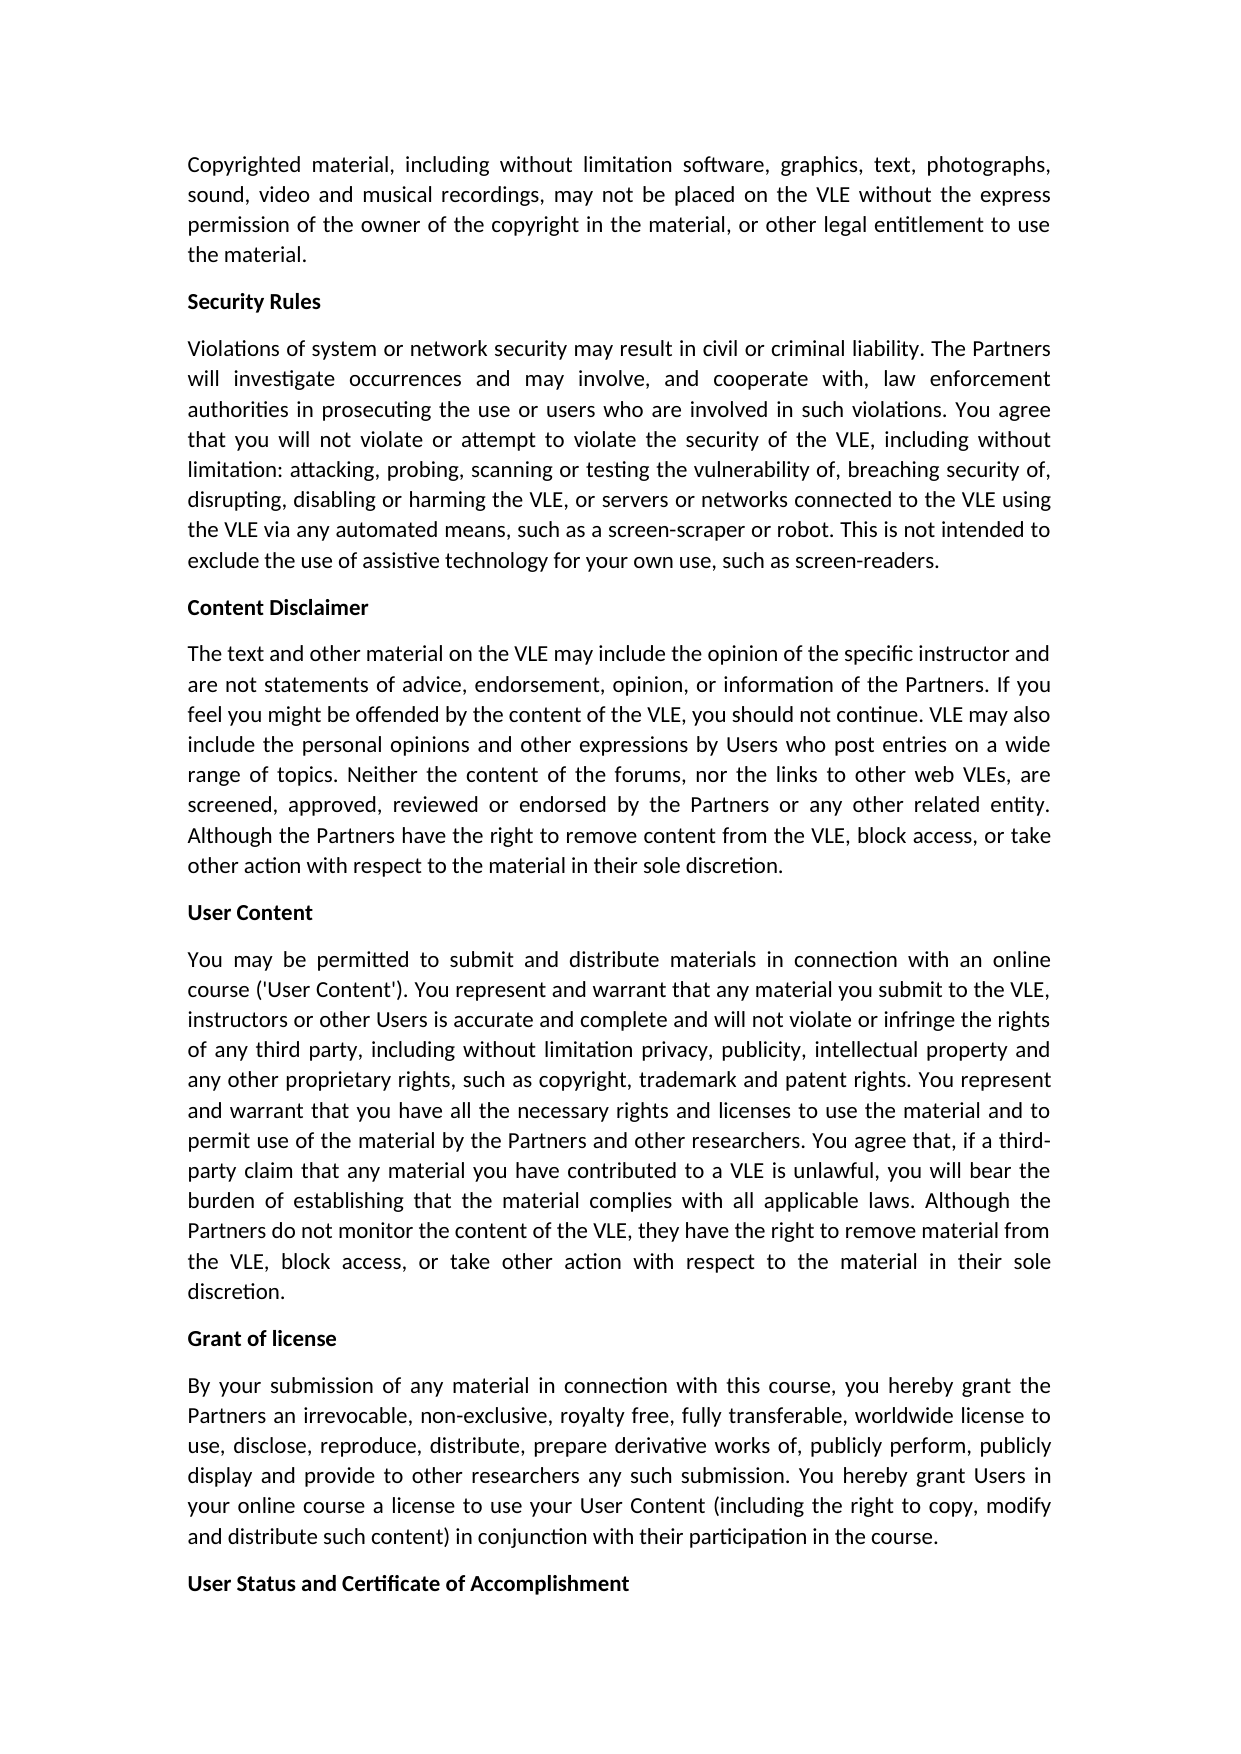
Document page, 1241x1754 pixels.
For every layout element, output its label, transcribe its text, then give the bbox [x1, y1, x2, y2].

text By your submission of any material in connection with this course, you hereby grant the Partners an irrevocable, non-exclusive, royalty free, fully transferable, worldwide license to use, disclose, reproduce, distribute, prepare derivative works of, publicly perform, publicly display and provide to other researchers any such submission. You hereby grant Users in your online course a license to use your User Content (including the right to copy, modify and distribute such content) in conjunction with their participation in the course. [187, 1371, 1053, 1550]
text Grant of license [187, 1324, 1053, 1352]
text The text and other material on the VLE may include the opinion of the specific instructor and are not statements of advice, endorsement, opinion, or information of the Partners. If you feel you might be offended by the content of the VLE, you should not continue. VLE may also include the personal opinions and other expressions by Users who post entries on a wide range of topics. Neither the content of the forums, nor the links to other web VLEs, are screened, approved, reviewed or endorsed by the Partners or any other related entity. Although the Partners have the right to remove content from the VLE, block access, or take other action with respect to the material in their sole discretion. [187, 639, 1053, 879]
text Content Disclaimer [187, 593, 1053, 621]
text Copyrighted material, including without limitation software, graphics, text, photographs, sound, video and musical recordings, may not be placed on the VLE without the express permission of the owner of the copyright in the material, or other legal entitlement to use the material. [187, 150, 1053, 269]
text User Status and Certificate of Accomplishment [187, 1569, 1053, 1597]
text You may be permitted to submit and distribute materials in connection with an online course ('User Content'). You represent and warrant that any material you submit to the VLE, instructors or other Users is accurate and complete and will not violate or infringe the rights of any third party, including without limitation privacy, publicity, intellectual property and any other proprietary rights, such as copyright, trademark and patent rights. You represent and warrant that you have all the necessary rights and licenses to use the material and to permit use of the material by the Partners and other researchers. You agree that, if a third-party claim that any material you have contributed to a VLE is unlawful, you will bear the burden of establishing that the material complies with all applicable laws. Although the Partners do not monitor the content of the VLE, they have the right to remove material from the VLE, block access, or take other action with respect to the material in their sole discretion. [187, 945, 1053, 1305]
text Security Rules [187, 287, 1053, 316]
text User Content [187, 898, 1053, 926]
text Violations of system or network security may result in civil or criminal liability. The Partners will investigate occurrences and may involve, and cooperate with, law enforcement authorities in prosecuting the use or users who are involved in such violations. You agree that you will not violate or attempt to violate the security of the VLE, including without limitation: attacking, probing, scanning or testing the vulnerability of, breaching security of, disrupting, disabling or harming the VLE, or servers or networks connected to the VLE using the VLE via any automated means, such as a screen-scraper or robot. This is not intended to exclude the use of assistive technology for your own use, such as screen-readers. [187, 334, 1053, 574]
